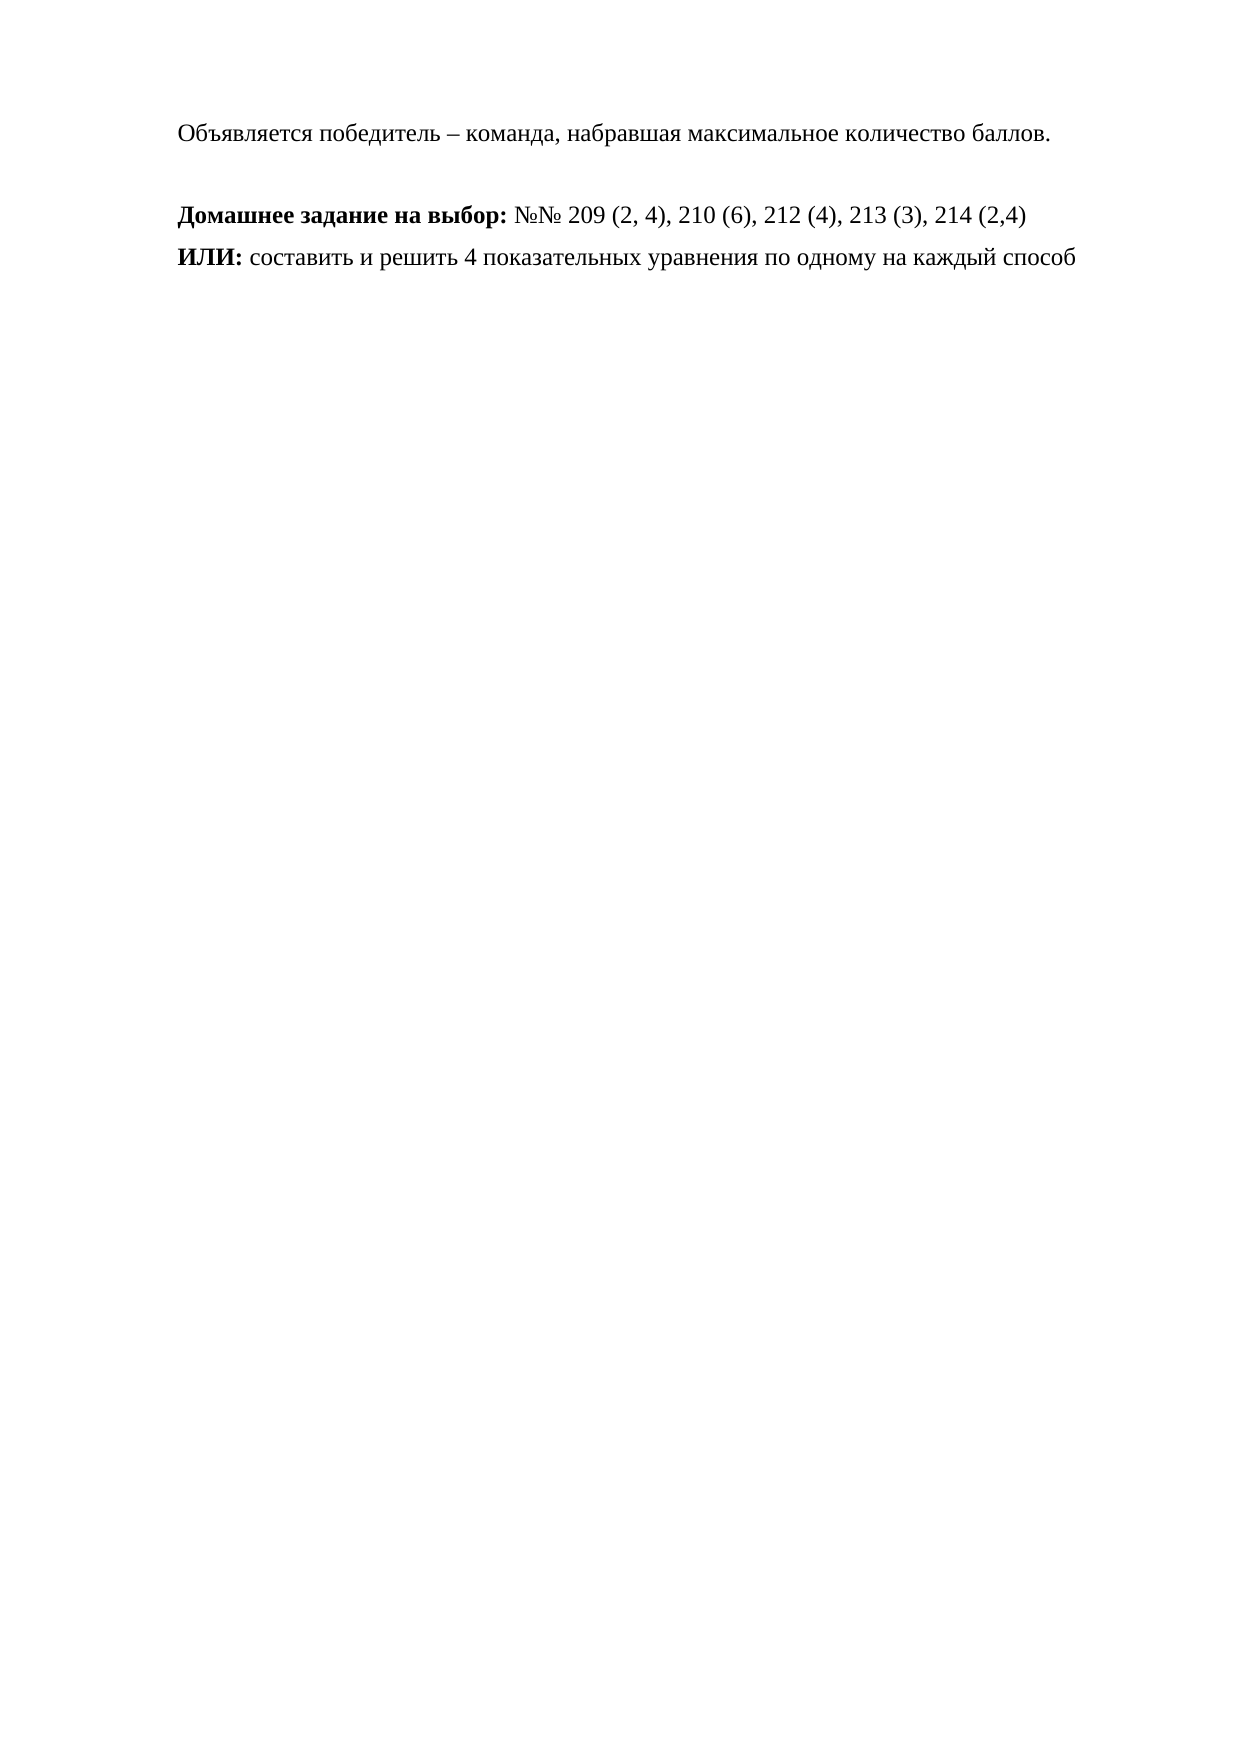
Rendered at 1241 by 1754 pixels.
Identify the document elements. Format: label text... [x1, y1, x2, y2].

text ИЛИ: составить и решить 4 показательных уравнения по одному на каждый способ [177, 242, 1152, 271]
text Объявляется победитель – команда, набравшая максимальное количество баллов. [177, 118, 1152, 147]
text Домашнее задание на выбор: №№ 209 (2, 4), 210 (6), 212 (4), 213 (3), 214 (2,4) [177, 201, 1152, 229]
